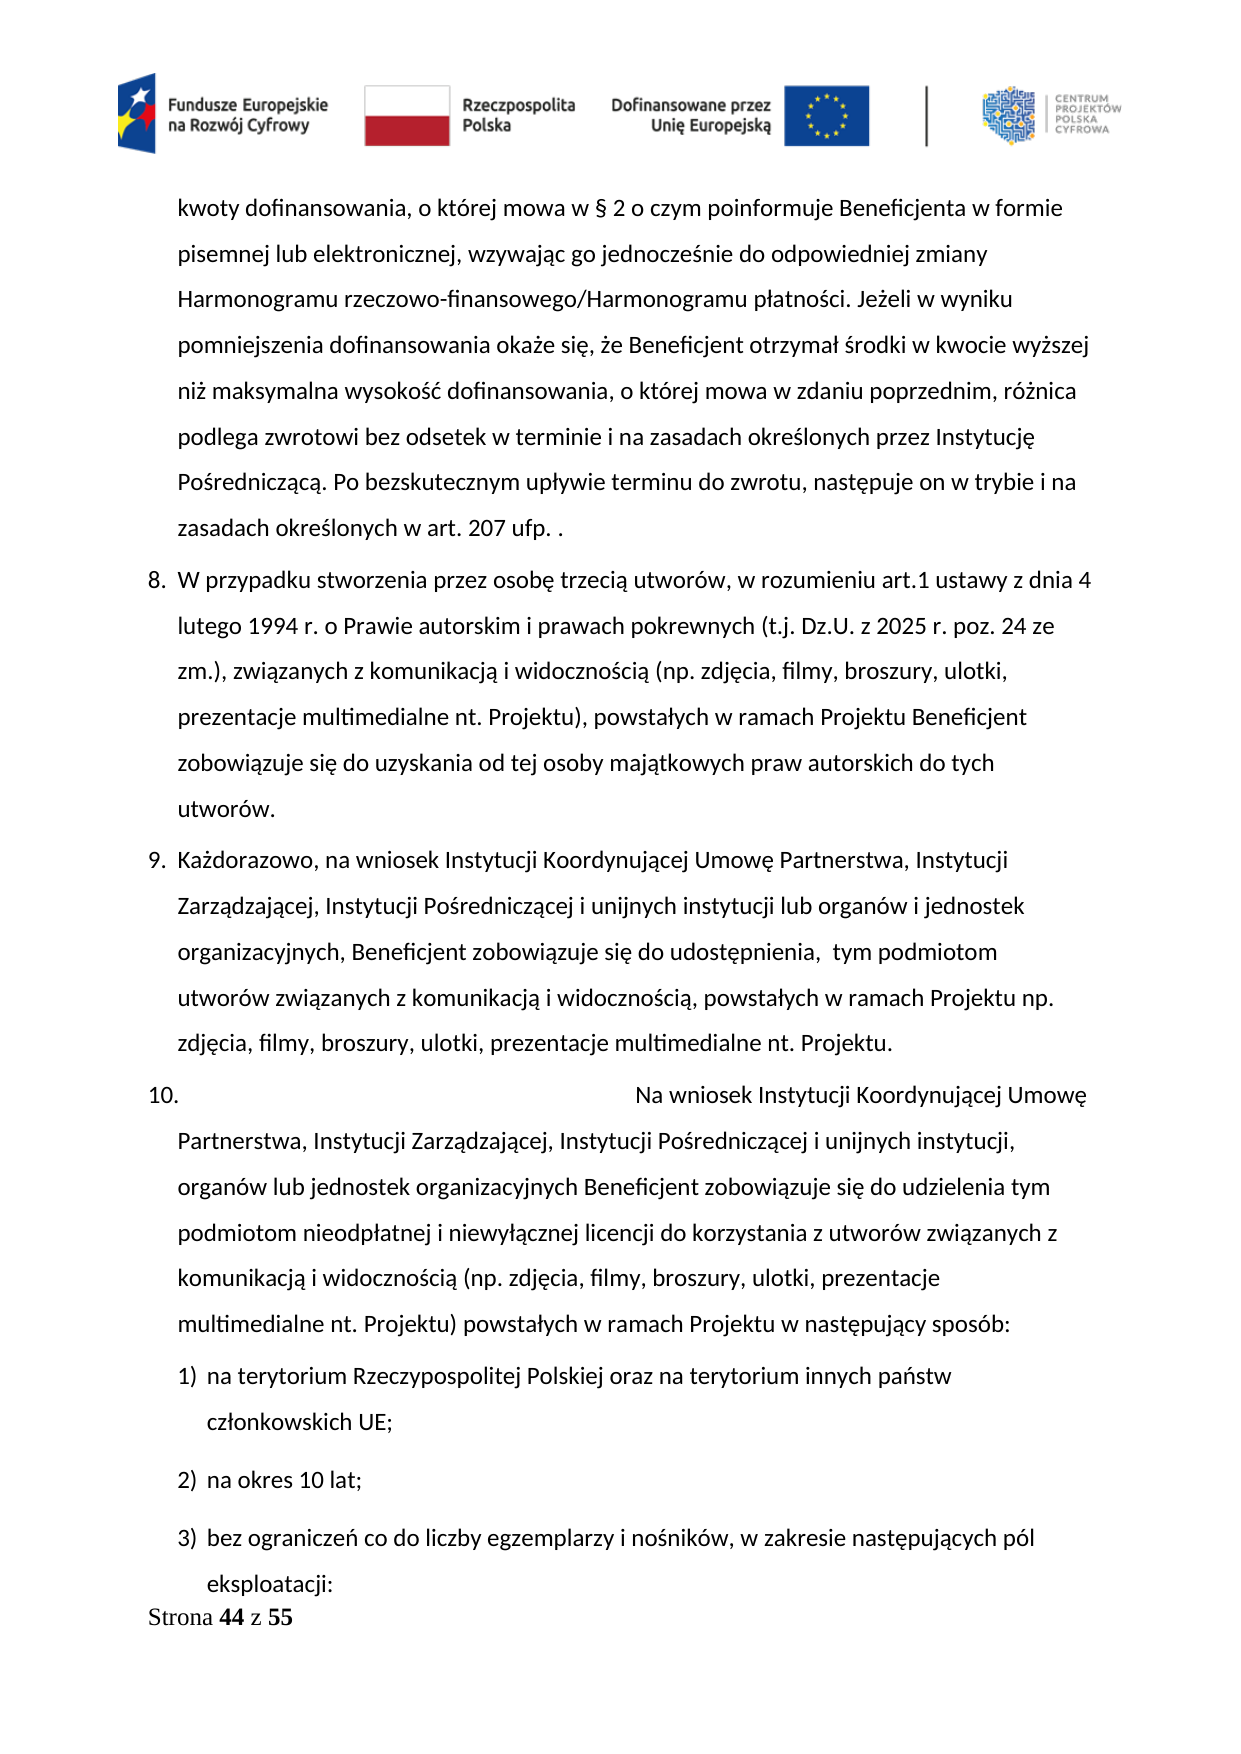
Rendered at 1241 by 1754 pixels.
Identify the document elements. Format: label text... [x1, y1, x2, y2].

list Każdorazowo, na wniosek Instytucji Koordynującej Umowę Partnerstwa, Instytucji Zarządzającej, Instytucji Pośredniczącej i unijnych instytucji lub organów i jednostek organizacyjnych, Beneficjent zobowiązuje się do udostępnienia, tym podmiotom utworów związanych z komunikacją i widocznością, powstałych w ramach Projektu np. zdjęcia, filmy, broszury, ulotki, prezentacje multimedialne nt. Projektu. [148, 845, 1093, 1058]
list bez ograniczeń co do liczby egzemplarzy i nośników, w zakresie następujących pól eksploatacji: [177, 1522, 1093, 1599]
picture [118, 73, 1122, 154]
list na terytorium Rzeczypospolitej Polskiej oraz na terytorium innych państw członkowskich UE; [177, 1360, 1093, 1436]
list W przypadku stworzenia przez osobę trzecią utworów, w rozumieniu art.1 ustawy z dnia 4 lutego 1994 r. o Prawie autorskim i prawach pokrewnych (t.j. Dz.U. z 2025 r. poz. 24 ze zm.), związanych z komunikacją i widocznością (np. zdjęcia, filmy, broszury, ulotki, prezentacje multimedialne nt. Projektu), powstałych w ramach Projektu Beneficjent zobowiązuje się do uzyskania od tej osoby majątkowych praw autorskich do tych utworów. [148, 564, 1093, 823]
list Na wniosek Instytucji Koordynującej Umowę Partnerstwa, Instytucji Zarządzającej, Instytucji Pośredniczącej i unijnych instytucji, organów lub jednostek organizacyjnych Beneficjent zobowiązuje się do udzielenia tym podmiotom nieodpłatnej i niewyłącznej licencji do korzystania z utworów związanych z komunikacją i widocznością (np. zdjęcia, filmy, broszury, ulotki, prezentacje multimedialne nt. Projektu) powstałych w ramach Projektu w następujący sposób: [148, 1079, 1093, 1339]
list na okres 10 lat; [177, 1464, 1093, 1495]
